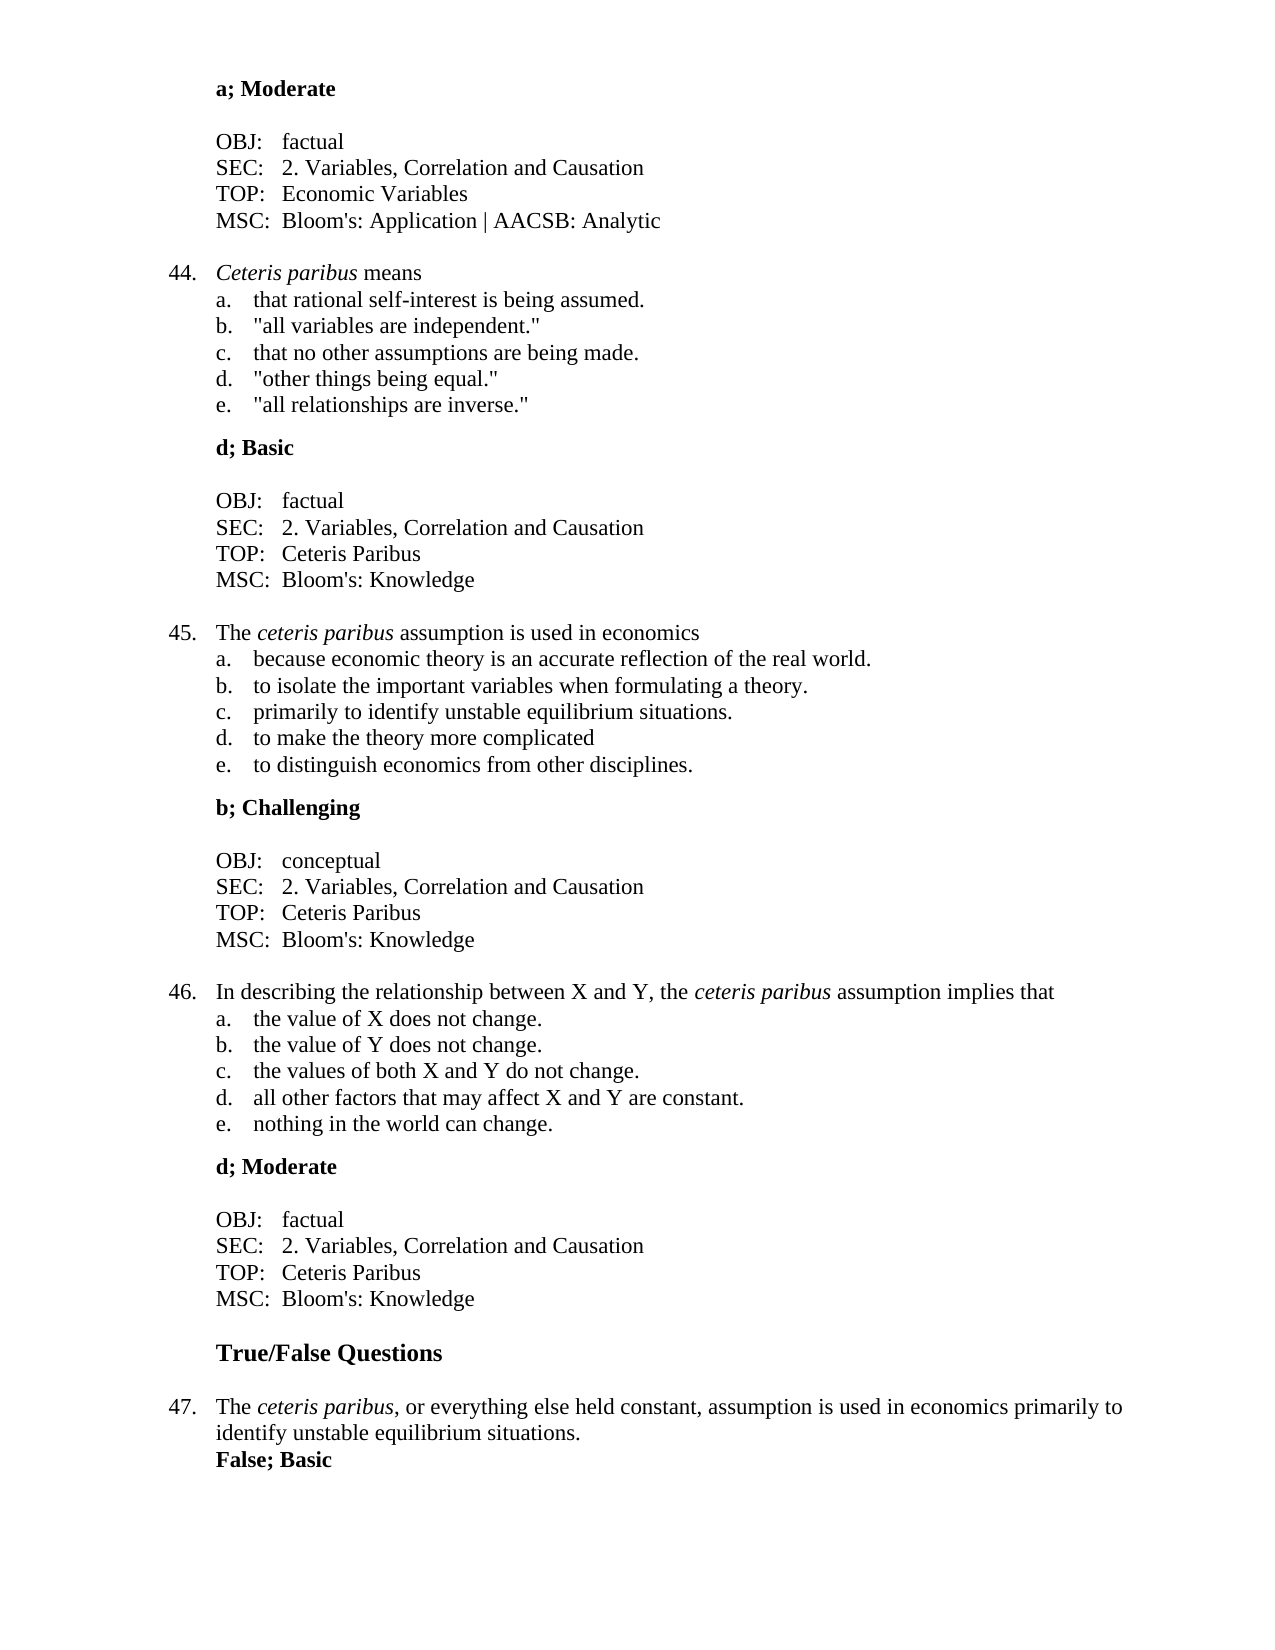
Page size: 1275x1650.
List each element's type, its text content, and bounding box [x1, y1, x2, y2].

text OBJ: factual [216, 1206, 1162, 1232]
table_cell e. [211, 1110, 248, 1137]
table_cell that no other assumptions are being made. [249, 339, 1092, 365]
table_header a. [211, 1005, 248, 1031]
text OBJ: factual [216, 487, 1162, 513]
text SEC: 2. Variables, Correlation and Causation [216, 513, 1162, 540]
table_cell b. [211, 672, 248, 698]
text 44. Ceteris paribus means [150, 259, 1162, 286]
text TOP: Ceteris Paribus [216, 899, 1162, 926]
table_cell "all variables are independent." [249, 312, 1092, 338]
text TOP: Ceteris Paribus [216, 540, 1162, 566]
table_cell d. [211, 1084, 248, 1110]
text b; Challenging [216, 794, 1162, 820]
text True/False Questions [216, 1338, 1162, 1367]
text TOP: Ceteris Paribus [216, 1259, 1162, 1285]
table_cell "all relationships are inverse." [249, 391, 1092, 418]
table_cell primarily to identify unstable equilibrium situations. [249, 698, 1092, 724]
table_cell to distinguish economics from other disciplines. [249, 751, 1092, 777]
text TOP: Economic Variables [216, 180, 1162, 207]
text d; Moderate [216, 1153, 1162, 1180]
table_cell c. [211, 1058, 248, 1084]
text OBJ: factual [216, 128, 1162, 154]
text d; Basic [216, 434, 1162, 461]
table_header that rational self-interest is being assumed. [249, 286, 1092, 312]
text False; Basic [216, 1446, 1162, 1472]
table_cell b. [211, 1031, 248, 1057]
table_cell the value of Y does not change. [249, 1031, 1092, 1057]
table_cell c. [211, 339, 248, 365]
table_cell b. [211, 312, 248, 338]
table_cell c. [211, 698, 248, 724]
table_header because economic theory is an accurate reflection of the real world. [249, 645, 1092, 672]
text MSC: Bloom's: Knowledge [216, 1285, 1162, 1312]
table_cell the values of both X and Y do not change. [249, 1058, 1092, 1084]
table_cell "other things being equal." [249, 365, 1092, 391]
table_cell d. [211, 365, 248, 391]
text 46. In describing the relationship between X and Y, the ceteris paribus assumption implies that [150, 978, 1162, 1005]
table_cell to make the theory more complicated [249, 724, 1092, 751]
text MSC: Bloom's: Knowledge [216, 926, 1162, 952]
table_header a. [211, 645, 248, 672]
table_cell e. [211, 751, 248, 777]
text SEC: 2. Variables, Correlation and Causation [216, 1232, 1162, 1259]
text 47. The ceteris paribus, or everything else held constant, assumption is used in economics primarily to identify unstable equilibrium situations. [150, 1393, 1162, 1446]
text SEC: 2. Variables, Correlation and Causation [216, 154, 1162, 180]
table_header the value of X does not change. [249, 1005, 1092, 1031]
table_cell d. [211, 724, 248, 751]
text MSC: Bloom's: Knowledge [216, 566, 1162, 593]
text a; Moderate [216, 75, 1162, 101]
table_cell nothing in the world can change. [249, 1110, 1092, 1137]
text 45. The ceteris paribus assumption is used in economics [150, 619, 1162, 645]
table_header a. [211, 286, 248, 312]
text OBJ: conceptual [216, 847, 1162, 873]
table_cell to isolate the important variables when formulating a theory. [249, 672, 1092, 698]
table_cell e. [211, 391, 248, 418]
text MSC: Bloom's: Application | AACSB: Analytic [216, 207, 1162, 233]
table_cell all other factors that may affect X and Y are constant. [249, 1084, 1092, 1110]
text SEC: 2. Variables, Correlation and Causation [216, 873, 1162, 899]
